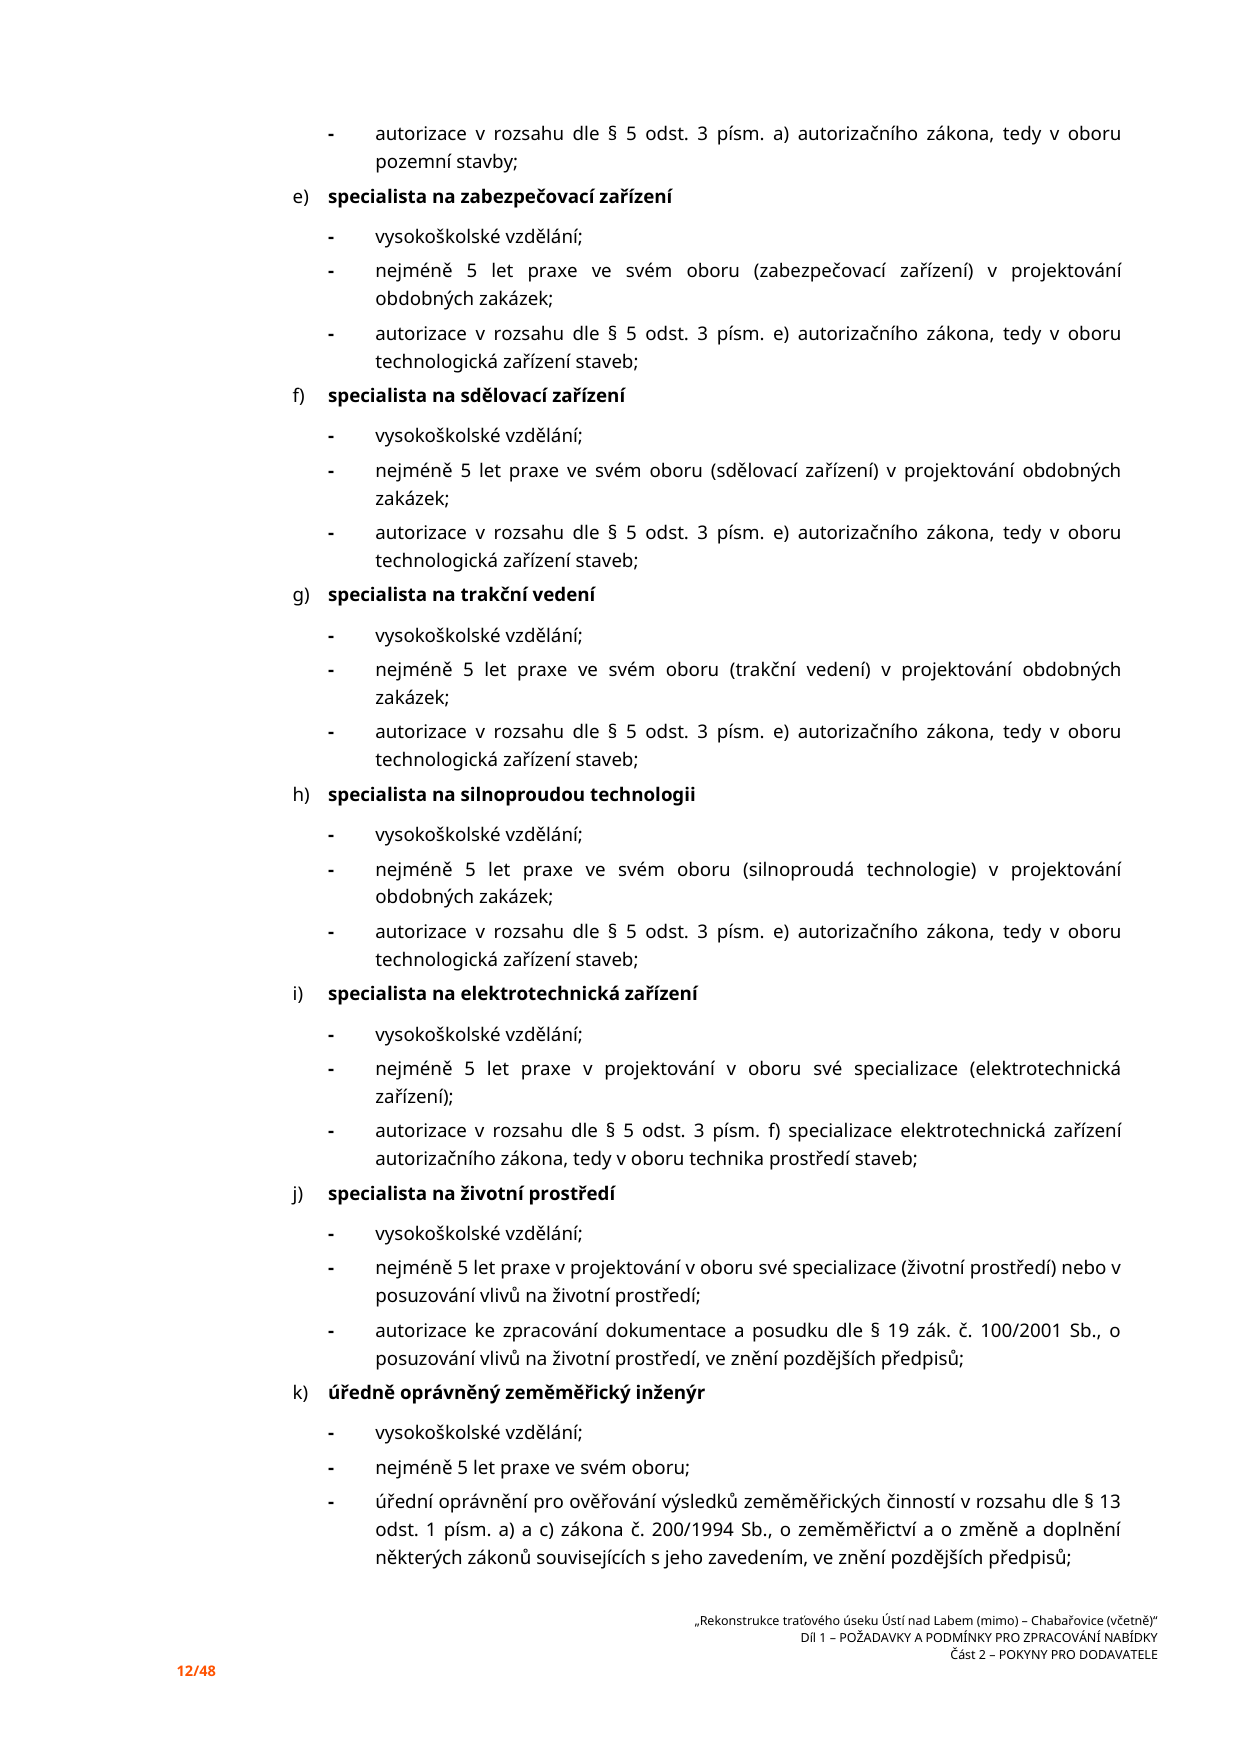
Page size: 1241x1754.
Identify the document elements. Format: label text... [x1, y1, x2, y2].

list specialista na elektrotechnická zařízení [292, 980, 1122, 1006]
text nejméně 5 let praxe ve svém oboru (sdělovací zařízení) v projektování obdobných zakázek; [328, 457, 1122, 511]
text autorizace v rozsahu dle § 5 odst. 3 písm. e) autorizačního zákona, tedy v oboru technologická zařízení staveb; [328, 918, 1122, 972]
text autorizace v rozsahu dle § 5 odst. 3 písm. e) autorizačního zákona, tedy v oboru technologická zařízení staveb; [328, 320, 1122, 373]
list úředně oprávněný zeměměřický inženýr [292, 1379, 1122, 1405]
text nejméně 5 let praxe v projektování v oboru své specializace (elektrotechnická zařízení); [328, 1055, 1122, 1109]
list specialista na sdělovací zařízení [292, 382, 1122, 408]
text nejméně 5 let praxe ve svém oboru; [328, 1454, 1122, 1479]
text nejméně 5 let praxe ve svém oboru (trakční vedení) v projektování obdobných zakázek; [328, 656, 1122, 710]
text autorizace ke zpracování dokumentace a posudku dle § 19 zák. č. 100/2001 Sb., o posuzování vlivů na životní prostředí, ve znění pozdějších předpisů; [328, 1317, 1122, 1370]
list specialista na silnoproudou technologii [292, 781, 1122, 807]
text vysokoškolské vzdělání; [328, 1220, 1122, 1246]
text vysokoškolské vzdělání; [328, 423, 1122, 448]
list specialista na životní prostředí [292, 1180, 1122, 1205]
text vysokoškolské vzdělání; [328, 1420, 1122, 1445]
text autorizace v rozsahu dle § 5 odst. 3 písm. e) autorizačního zákona, tedy v oboru technologická zařízení staveb; [328, 519, 1122, 573]
text nejméně 5 let praxe ve svém oboru (silnoproudá technologie) v projektování obdobných zakázek; [328, 856, 1122, 909]
text nejméně 5 let praxe ve svém oboru (zabezpečovací zařízení) v projektování obdobných zakázek; [328, 258, 1122, 311]
text autorizace v rozsahu dle § 5 odst. 3 písm. a) autorizačního zákona, tedy v oboru pozemní stavby; [328, 121, 1122, 174]
list specialista na zabezpečovací zařízení [292, 183, 1122, 208]
text vysokoškolské vzdělání; [328, 1021, 1122, 1046]
text vysokoškolské vzdělání; [328, 822, 1122, 847]
text nejméně 5 let praxe v projektování v oboru své specializace (životní prostředí) nebo v posuzování vlivů na životní prostředí; [328, 1254, 1122, 1308]
text autorizace v rozsahu dle § 5 odst. 3 písm. e) autorizačního zákona, tedy v oboru technologická zařízení staveb; [328, 719, 1122, 772]
text vysokoškolské vzdělání; [328, 223, 1122, 249]
text autorizace v rozsahu dle § 5 odst. 3 písm. f) specializace elektrotechnická zařízení autorizačního zákona, tedy v oboru technika prostředí staveb; [328, 1117, 1122, 1171]
text úřední oprávnění pro ověřování výsledků zeměměřických činností v rozsahu dle § 13 odst. 1 písm. a) a c) zákona č. 200/1994 Sb., o zeměměřictví a o změně a doplnění některých zákonů souvisejících s jeho zavedením, ve znění pozdějších předpisů; [328, 1488, 1122, 1570]
text vysokoškolské vzdělání; [328, 622, 1122, 648]
list specialista na trakční vedení [292, 582, 1122, 607]
